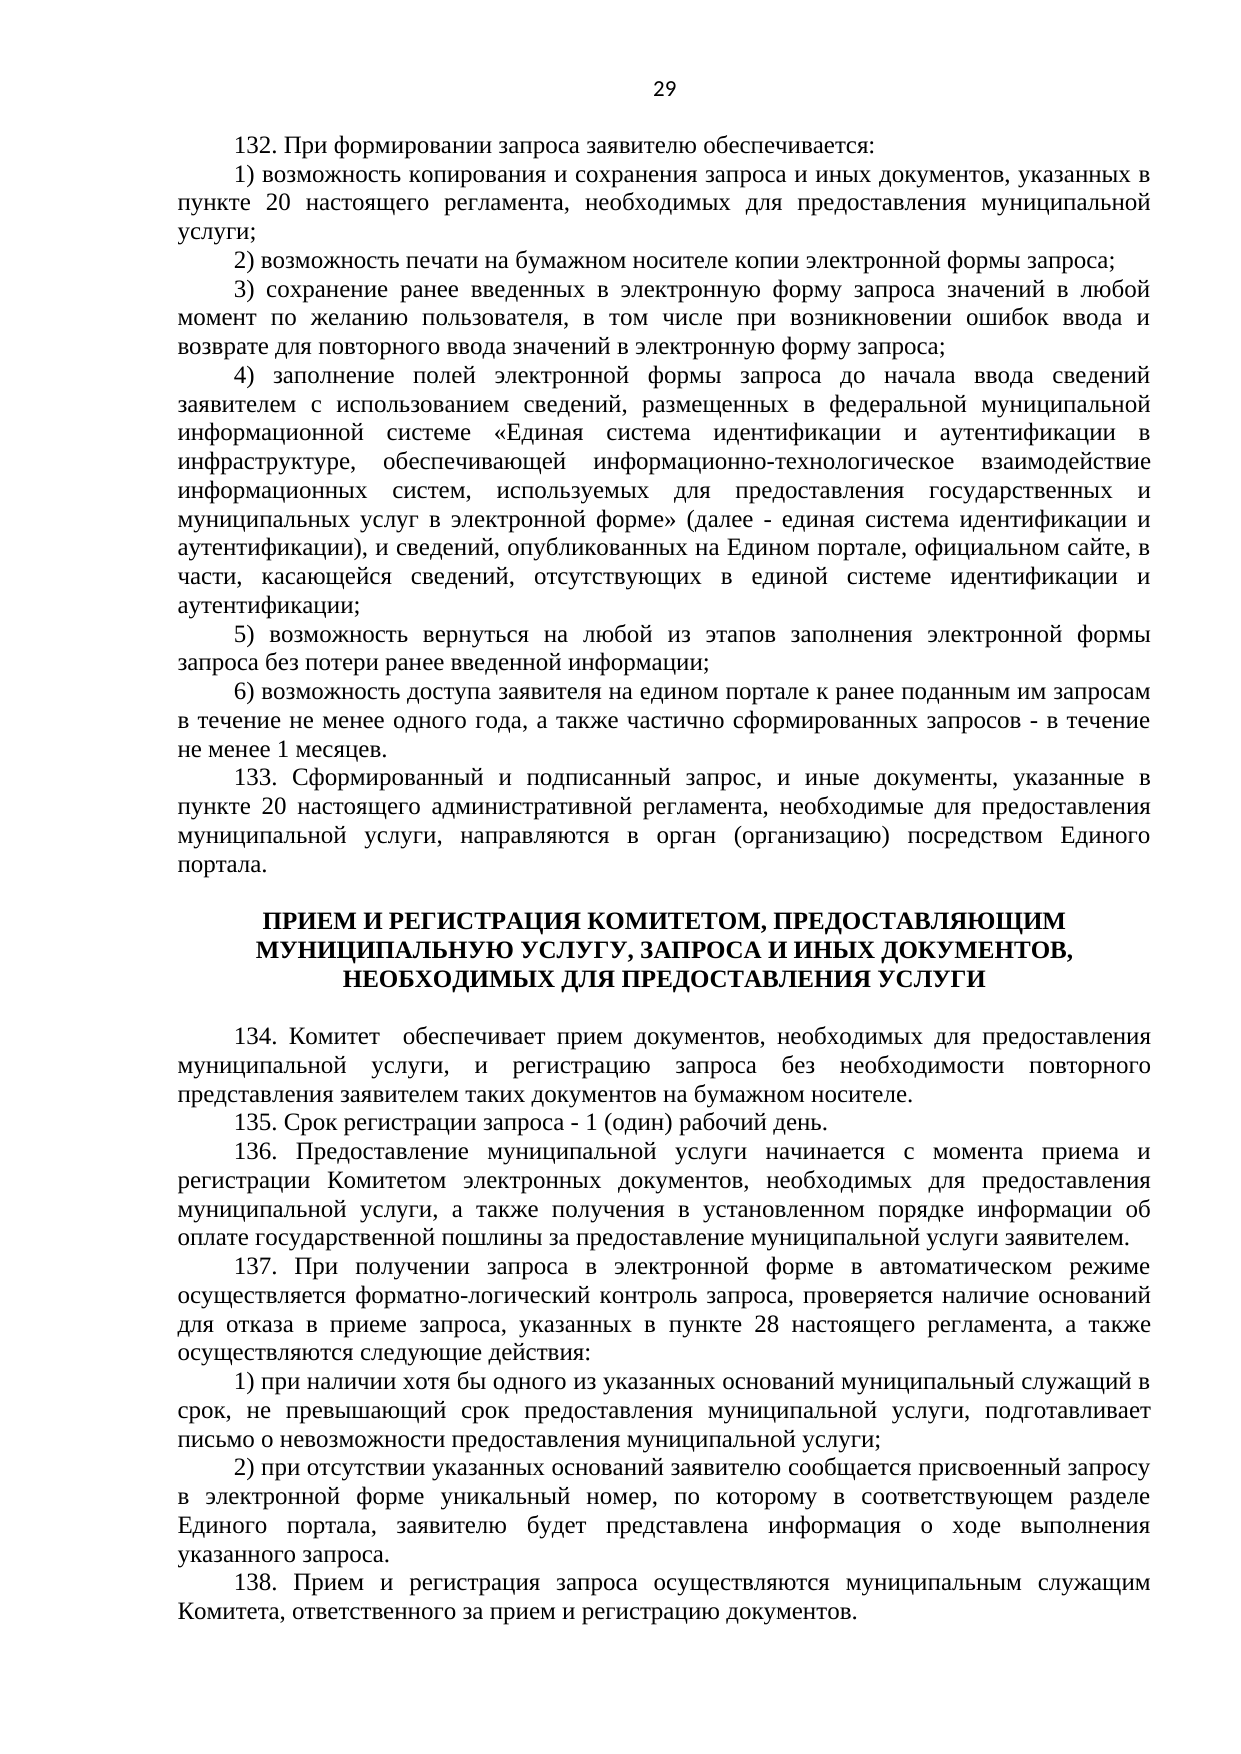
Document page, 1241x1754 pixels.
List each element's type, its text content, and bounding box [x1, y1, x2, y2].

text 1) при наличии хотя бы одного из указанных оснований муниципальный служащий в срок, не превышающий срок предоставления муниципальной услуги, подготавливает письмо о невозможности предоставления муниципальной услуги; [177, 1366, 1152, 1452]
text 2) возможность печати на бумажном носителе копии электронной формы запроса; [177, 245, 1152, 274]
text 6) возможность доступа заявителя на едином портале к ранее поданным им запросам в течение не менее одного года, а также частично сформированных запросов - в течение не менее 1 месяцев. [177, 676, 1152, 762]
text 135. Срок регистрации запроса - 1 (один) рабочий день. [177, 1107, 1152, 1136]
text 3) сохранение ранее введенных в электронную форму запроса значений в любой момент по желанию пользователя, в том числе при возникновении ошибок ввода и возврате для повторного ввода значений в электронную форму запроса; [177, 274, 1152, 360]
text 1) возможность копирования и сохранения запроса и иных документов, указанных в пункте 20 настоящего регламента, необходимых для предоставления муниципальной услуги; [177, 159, 1152, 245]
title МУНИЦИПАЛЬНУЮ УСЛУГУ, ЗАПРОСА И ИНЫХ ДОКУМЕНТОВ, [177, 935, 1152, 964]
text 137. При получении запроса в электронной форме в автоматическом режиме осуществляется форматно-логический контроль запроса, проверяется наличие оснований для отказа в приеме запроса, указанных в пункте 28 настоящего регламента, а также осуществляются следующие действия: [177, 1251, 1152, 1366]
text 133. Сформированный и подписанный запрос, и иные документы, указанные в пункте 20 настоящего административной регламента, необходимые для предоставления муниципальной услуги, направляются в орган (организацию) посредством Единого портала. [177, 762, 1152, 877]
title ПРИЕМ И РЕГИСТРАЦИЯ КОМИТЕТОМ, ПРЕДОСТАВЛЯЮЩИМ [177, 906, 1152, 935]
text 138. Прием и регистрация запроса осуществляются муниципальным служащим Комитета, ответственного за прием и регистрацию документов. [177, 1567, 1152, 1625]
title НЕОБХОДИМЫХ ДЛЯ ПРЕДОСТАВЛЕНИЯ УСЛУГИ [177, 964, 1152, 992]
text 134. Комитет обеспечивает прием документов, необходимых для предоставления муниципальной услуги, и регистрацию запроса без необходимости повторного представления заявителем таких документов на бумажном носителе. [177, 1021, 1152, 1107]
text 4) заполнение полей электронной формы запроса до начала ввода сведений заявителем с использованием сведений, размещенных в федеральной муниципальной информационной системе «Единая система идентификации и аутентификации в инфраструктуре, обеспечивающей информационно-технологическое взаимодействие информационных систем, используемых для предоставления государственных и муниципальных услуг в электронной форме» (далее - единая система идентификации и аутентификации), и сведений, опубликованных на Едином портале, официальном сайте, в части, касающейся сведений, отсутствующих в единой системе идентификации и аутентификации; [177, 360, 1152, 619]
text 2) при отсутствии указанных оснований заявителю сообщается присвоенный запросу в электронной форме уникальный номер, по которому в соответствующем разделе Единого портала, заявителю будет представлена информация о ходе выполнения указанного запроса. [177, 1452, 1152, 1567]
text 5) возможность вернуться на любой из этапов заполнения электронной формы запроса без потери ранее введенной информации; [177, 619, 1152, 676]
text 136. Предоставление муниципальной услуги начинается с момента приема и регистрации Комитетом электронных документов, необходимых для предоставления муниципальной услуги, а также получения в установленном порядке информации об оплате государственной пошлины за предоставление муниципальной услуги заявителем. [177, 1136, 1152, 1251]
text 132. При формировании запроса заявителю обеспечивается: [177, 130, 1152, 159]
